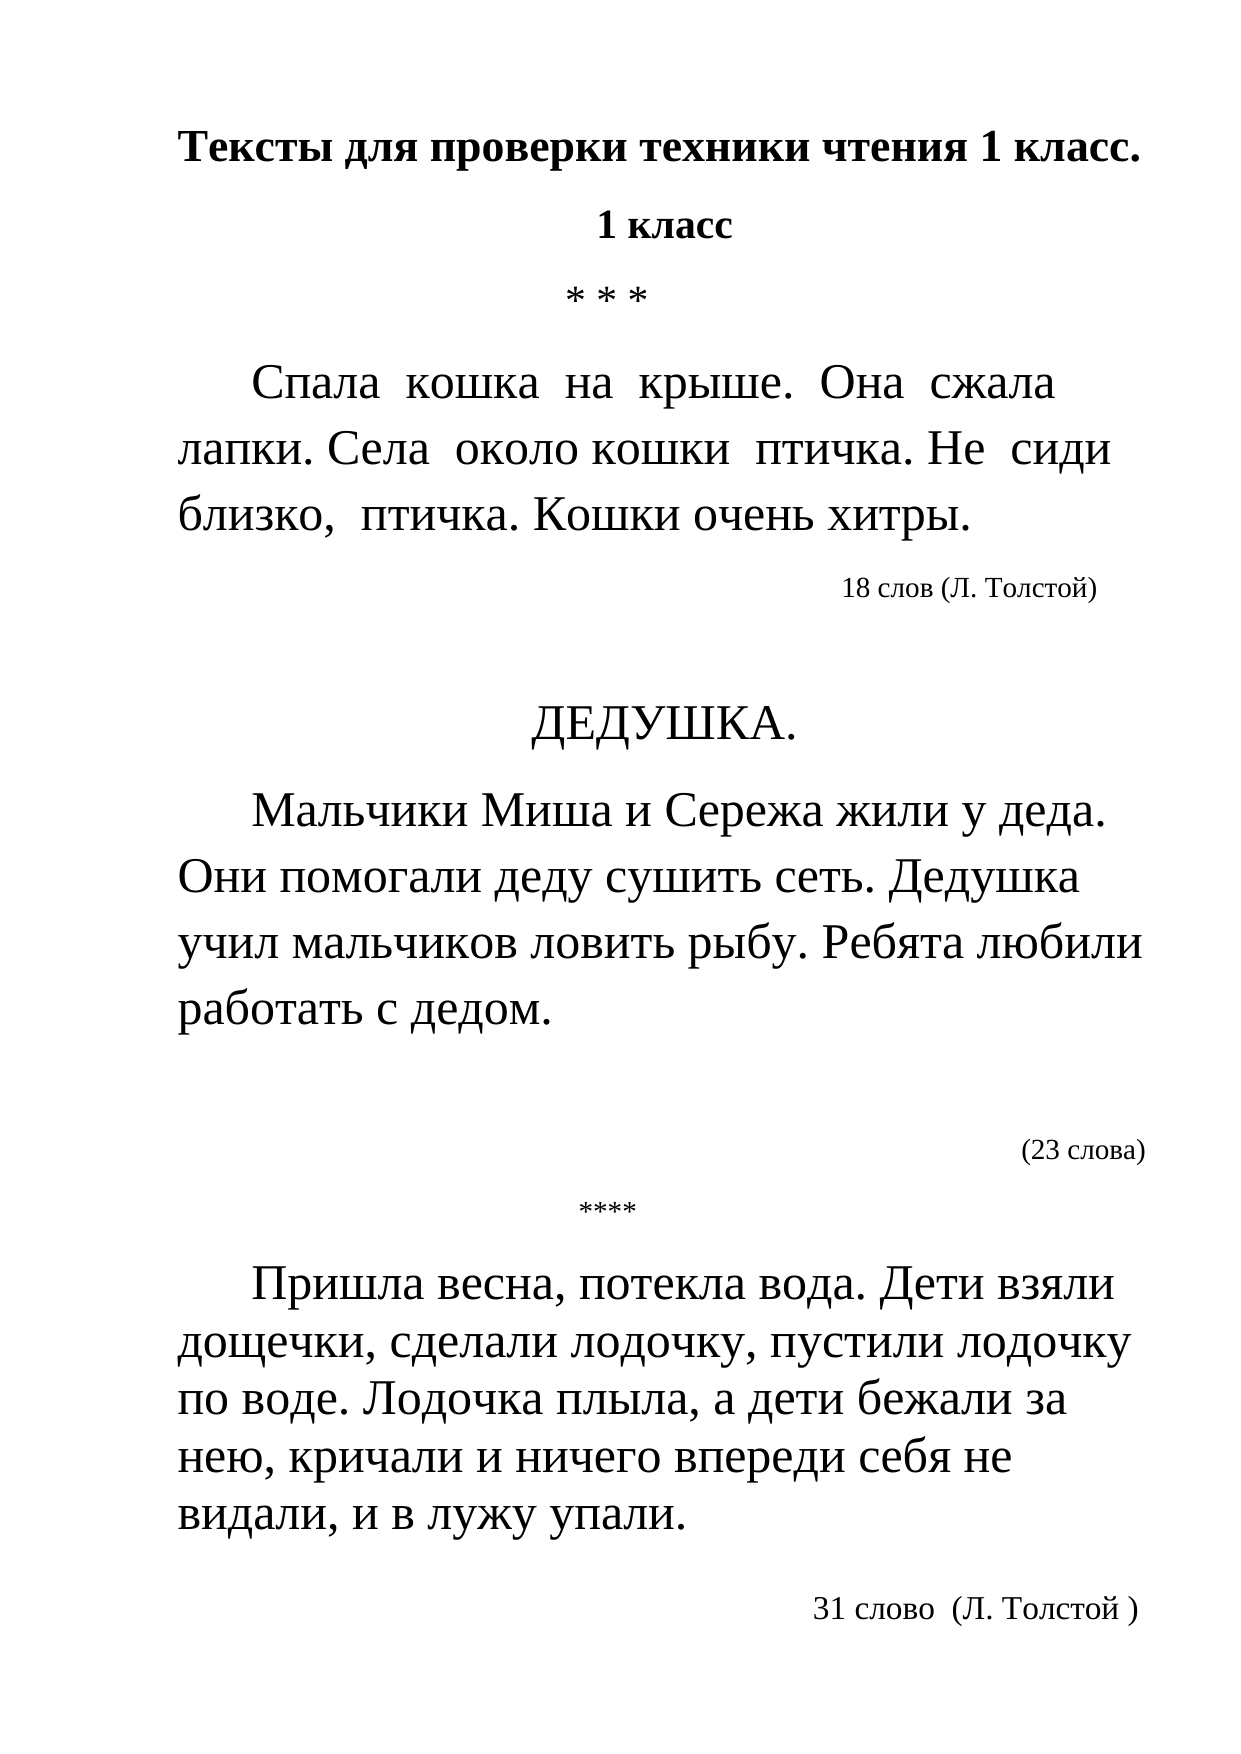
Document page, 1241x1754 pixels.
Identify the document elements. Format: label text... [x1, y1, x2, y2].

text (23 слова) [177, 1132, 1152, 1166]
text Пришла весна, потекла вода. Дети взяли дощечки, сделали лодочку, пустили лодочку по воде. Лодочка плыла, а дети бежали за нею, кричали и ничего впереди себя не видали, и в лужу упали. [177, 1253, 1152, 1541]
text 31 слово (Л. Толстой ) [177, 1588, 1152, 1627]
text Мальчики Миша и Сережа жили у деда. Они помогали деду сушить сеть. Дедушка учил мальчиков ловить рыбу. Ребята любили работать с дедом. [177, 779, 1152, 1035]
text * * * [565, 275, 1152, 323]
text Тексты для проверки техники чтения 1 класс. [177, 118, 1152, 171]
text ДЕДУШКА. [177, 693, 1152, 750]
text **** [177, 1194, 1152, 1227]
text 18 слов (Л. Толстой) [177, 570, 1152, 604]
text 1 класс [177, 199, 1152, 247]
text Спала кошка на крыше. Она сжала лапки. Села около кошки птичка. Не сиди близко, птичка. Кошки очень хитры. [177, 351, 1152, 541]
